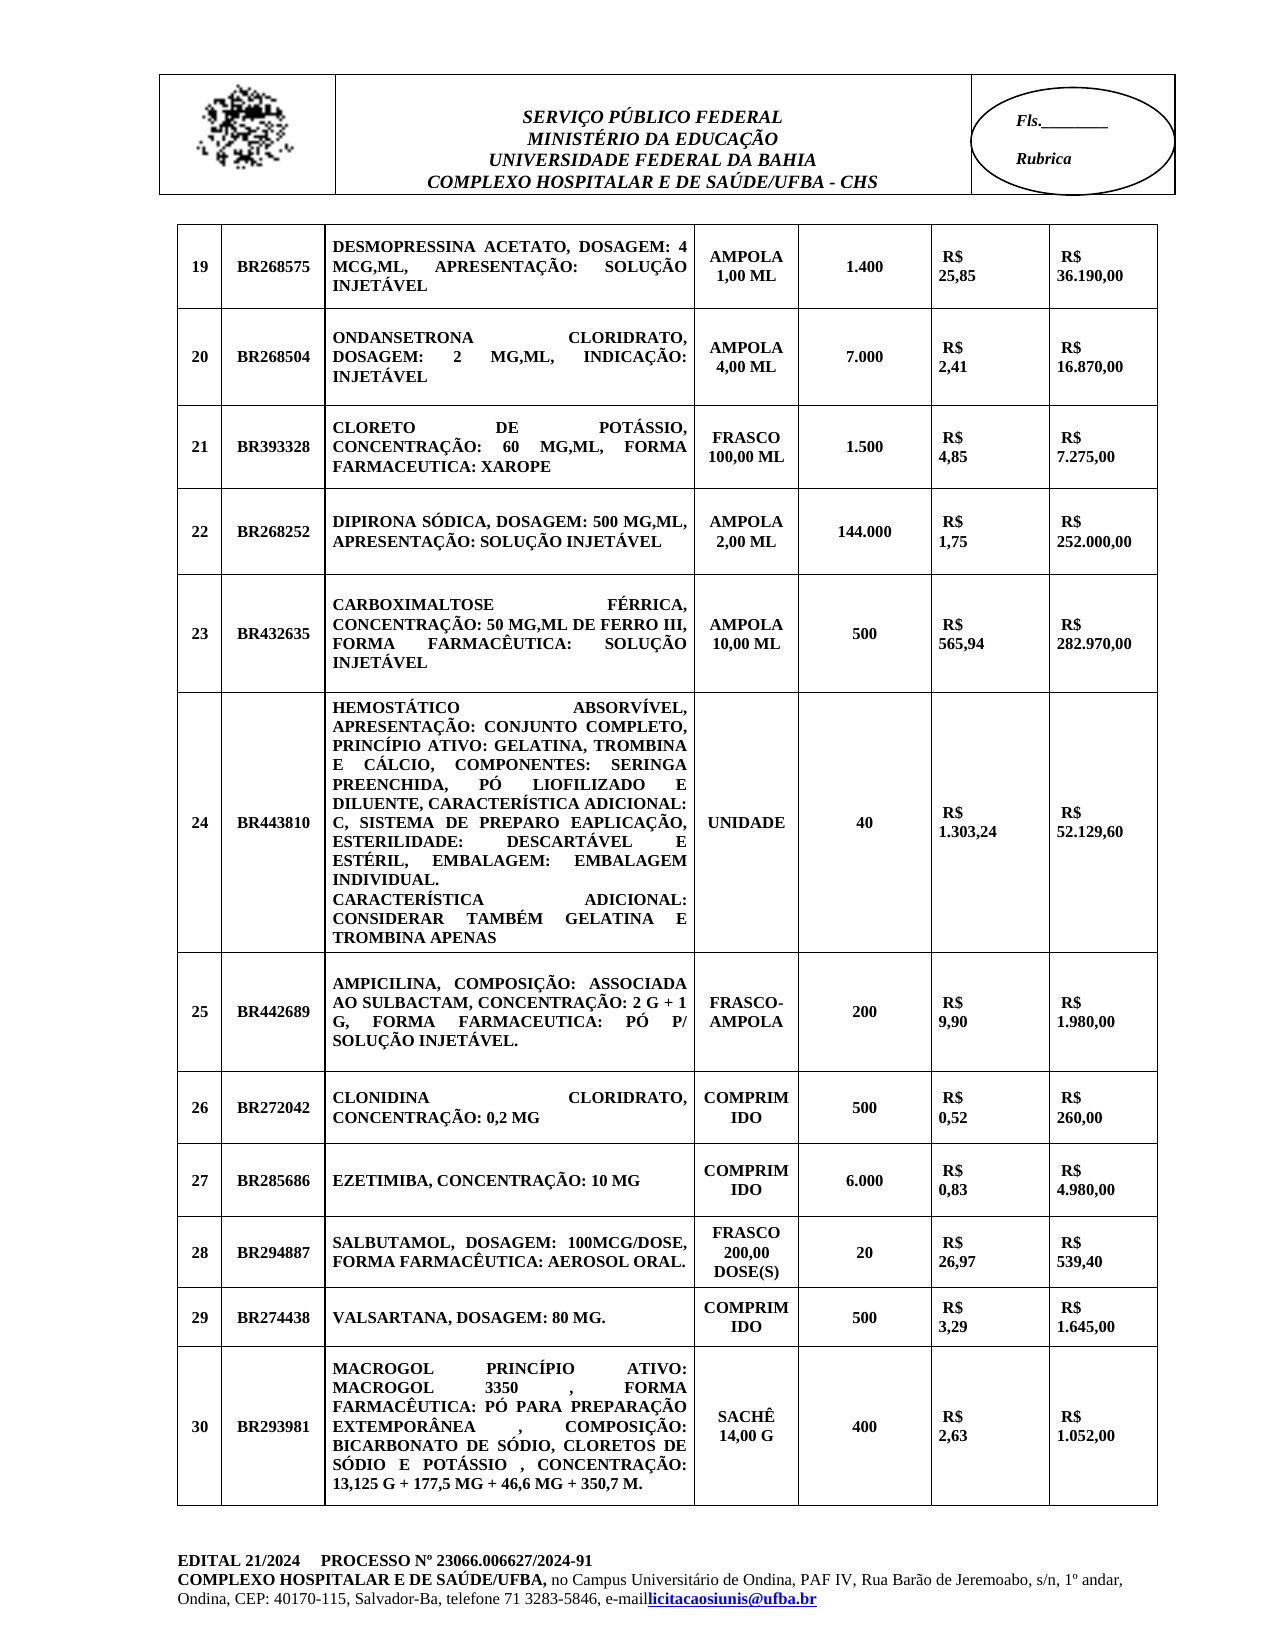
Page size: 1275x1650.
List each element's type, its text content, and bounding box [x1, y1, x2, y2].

table_cell BR268504 [222, 309, 324, 405]
table_cell 400 [799, 1347, 931, 1505]
table_cell MACROGOL PRINCÍPIO ATIVO: MACROGOL 3350 , FORMA FARMACÊUTICA: PÓ PARA PREPARAÇÃO EXTEMPORÂNEA , COMPOSIÇÃO: BICARBONATO DE SÓDIO, CLORETOS DE SÓDIO E POTÁSSIO , CONCENTRAÇÃO: 13,125 G + 177,5 MG + 46,6 MG + 350,7 M. [326, 1347, 694, 1505]
table_cell 200 [799, 953, 931, 1071]
table_cell 22 [178, 489, 221, 574]
table_cell 27 [178, 1144, 221, 1216]
table_cell R$ 4,85 [932, 406, 1049, 488]
table_cell R$ 1.052,00 [1050, 1347, 1157, 1505]
table_cell 1.400 [799, 225, 931, 308]
table_cell AMPOLA 2,00 ML [695, 489, 798, 574]
table_cell BR432635 [222, 575, 324, 692]
table_cell 21 [178, 406, 221, 488]
table_cell 19 [178, 225, 221, 308]
table_cell BR268575 [222, 225, 324, 308]
table_cell COMPRIMIDO [695, 1144, 798, 1216]
table_cell 6.000 [799, 1144, 931, 1216]
table_cell AMPOLA 10,00 ML [695, 575, 798, 692]
table_cell AMPICILINA, COMPOSIÇÃO: ASSOCIADA AO SULBACTAM, CONCENTRAÇÃO: 2 G + 1 G, FORMA FARMACEUTICA: PÓ P/ SOLUÇÃO INJETÁVEL. [326, 953, 694, 1071]
table_cell BR293981 [222, 1347, 324, 1505]
table_cell BR285686 [222, 1144, 324, 1216]
table_cell 7.000 [799, 309, 931, 405]
table_cell 24 [178, 693, 221, 952]
table_cell 29 [178, 1288, 221, 1346]
table_cell R$ 7.275,00 [1050, 406, 1157, 488]
table_cell 20 [799, 1217, 931, 1287]
table_cell R$ 26,97 [932, 1217, 1049, 1287]
table_cell R$ 2,63 [932, 1347, 1049, 1505]
table_cell 40 [799, 693, 931, 952]
table_cell R$ 25,85 [932, 225, 1049, 308]
table_cell 1.500 [799, 406, 931, 488]
table_cell R$ 4.980,00 [1050, 1144, 1157, 1216]
table_cell 30 [178, 1347, 221, 1505]
table_cell SALBUTAMOL, DOSAGEM: 100MCG/DOSE, FORMA FARMACÊUTICA: AEROSOL ORAL. [326, 1217, 694, 1287]
table_cell AMPOLA 4,00 ML [695, 309, 798, 405]
table_cell 144.000 [799, 489, 931, 574]
table_cell BR393328 [222, 406, 324, 488]
table_cell R$ 252.000,00 [1050, 489, 1157, 574]
table_cell CLONIDINA CLORIDRATO, CONCENTRAÇÃO: 0,2 MG [326, 1072, 694, 1143]
table_cell FRASCO-AMPOLA [695, 953, 798, 1071]
table_cell VALSARTANA, DOSAGEM: 80 MG. [326, 1288, 694, 1346]
table_cell ONDANSETRONA CLORIDRATO, DOSAGEM: 2 MG,ML, INDICAÇÃO: INJETÁVEL [326, 309, 694, 405]
table_cell R$ 1.645,00 [1050, 1288, 1157, 1346]
table_cell R$ 9,90 [932, 953, 1049, 1071]
table_cell R$ 52.129,60 [1050, 693, 1157, 952]
table_cell R$ 3,29 [932, 1288, 1049, 1346]
table_cell BR272042 [222, 1072, 324, 1143]
table_cell R$ 260,00 [1050, 1072, 1157, 1143]
table_cell BR268252 [222, 489, 324, 574]
table_cell BR443810 [222, 693, 324, 952]
table_cell BR294887 [222, 1217, 324, 1287]
table_cell COMPRIMIDO [695, 1288, 798, 1346]
table_cell AMPOLA 1,00 ML [695, 225, 798, 308]
table_cell 500 [799, 575, 931, 692]
table_cell R$ 1.980,00 [1050, 953, 1157, 1071]
table_cell FRASCO 100,00 ML [695, 406, 798, 488]
table_cell R$ 1.303,24 [932, 693, 1049, 952]
table_cell DIPIRONA SÓDICA, DOSAGEM: 500 MG,ML, APRESENTAÇÃO: SOLUÇÃO INJETÁVEL [326, 489, 694, 574]
table_cell CARBOXIMALTOSE FÉRRICA, CONCENTRAÇÃO: 50 MG,ML DE FERRO III, FORMA FARMACÊUTICA: SOLUÇÃO INJETÁVEL [326, 575, 694, 692]
table_cell R$ 36.190,00 [1050, 225, 1157, 308]
table_cell 28 [178, 1217, 221, 1287]
table_cell BR442689 [222, 953, 324, 1071]
table_cell R$ 0,83 [932, 1144, 1049, 1216]
table_cell UNIDADE [695, 693, 798, 952]
table_cell CLORETO DE POTÁSSIO, CONCENTRAÇÃO: 60 MG,ML, FORMA FARMACEUTICA: XAROPE [326, 406, 694, 488]
table_cell 500 [799, 1288, 931, 1346]
table_cell 26 [178, 1072, 221, 1143]
table_cell R$ 282.970,00 [1050, 575, 1157, 692]
table_cell BR274438 [222, 1288, 324, 1346]
table_cell 500 [799, 1072, 931, 1143]
table_cell R$ 2,41 [932, 309, 1049, 405]
table_cell HEMOSTÁTICO ABSORVÍVEL, APRESENTAÇÃO: CONJUNTO COMPLETO, PRINCÍPIO ATIVO: GELATINA, TROMBINA E CÁLCIO, COMPONENTES: SERINGA PREENCHIDA, PÓ LIOFILIZADO E DILUENTE, CARACTERÍSTICA ADICIONAL: C, SISTEMA DE PREPARO EAPLICAÇÃO, ESTERILIDADE: DESCARTÁVEL E ESTÉRIL, EMBALAGEM: EMBALAGEM INDIVIDUAL. CARACTERÍSTICA ADICIONAL: CONSIDERAR TAMBÉM GELATINA E TROMBINA APENAS [326, 693, 694, 952]
table_cell EZETIMIBA, CONCENTRAÇÃO: 10 MG [326, 1144, 694, 1216]
table_cell R$ 1,75 [932, 489, 1049, 574]
table_cell DESMOPRESSINA ACETATO, DOSAGEM: 4 MCG,ML, APRESENTAÇÃO: SOLUÇÃO INJETÁVEL [326, 225, 694, 308]
table_cell 20 [178, 309, 221, 405]
table_cell 23 [178, 575, 221, 692]
table_cell R$ 0,52 [932, 1072, 1049, 1143]
table_cell FRASCO 200,00 DOSE(S) [695, 1217, 798, 1287]
table_cell COMPRIMIDO [695, 1072, 798, 1143]
table_cell R$ 565,94 [932, 575, 1049, 692]
table_cell SACHÊ 14,00 G [695, 1347, 798, 1505]
table_cell 25 [178, 953, 221, 1071]
table_cell R$ 539,40 [1050, 1217, 1157, 1287]
table_cell R$ 16.870,00 [1050, 309, 1157, 405]
